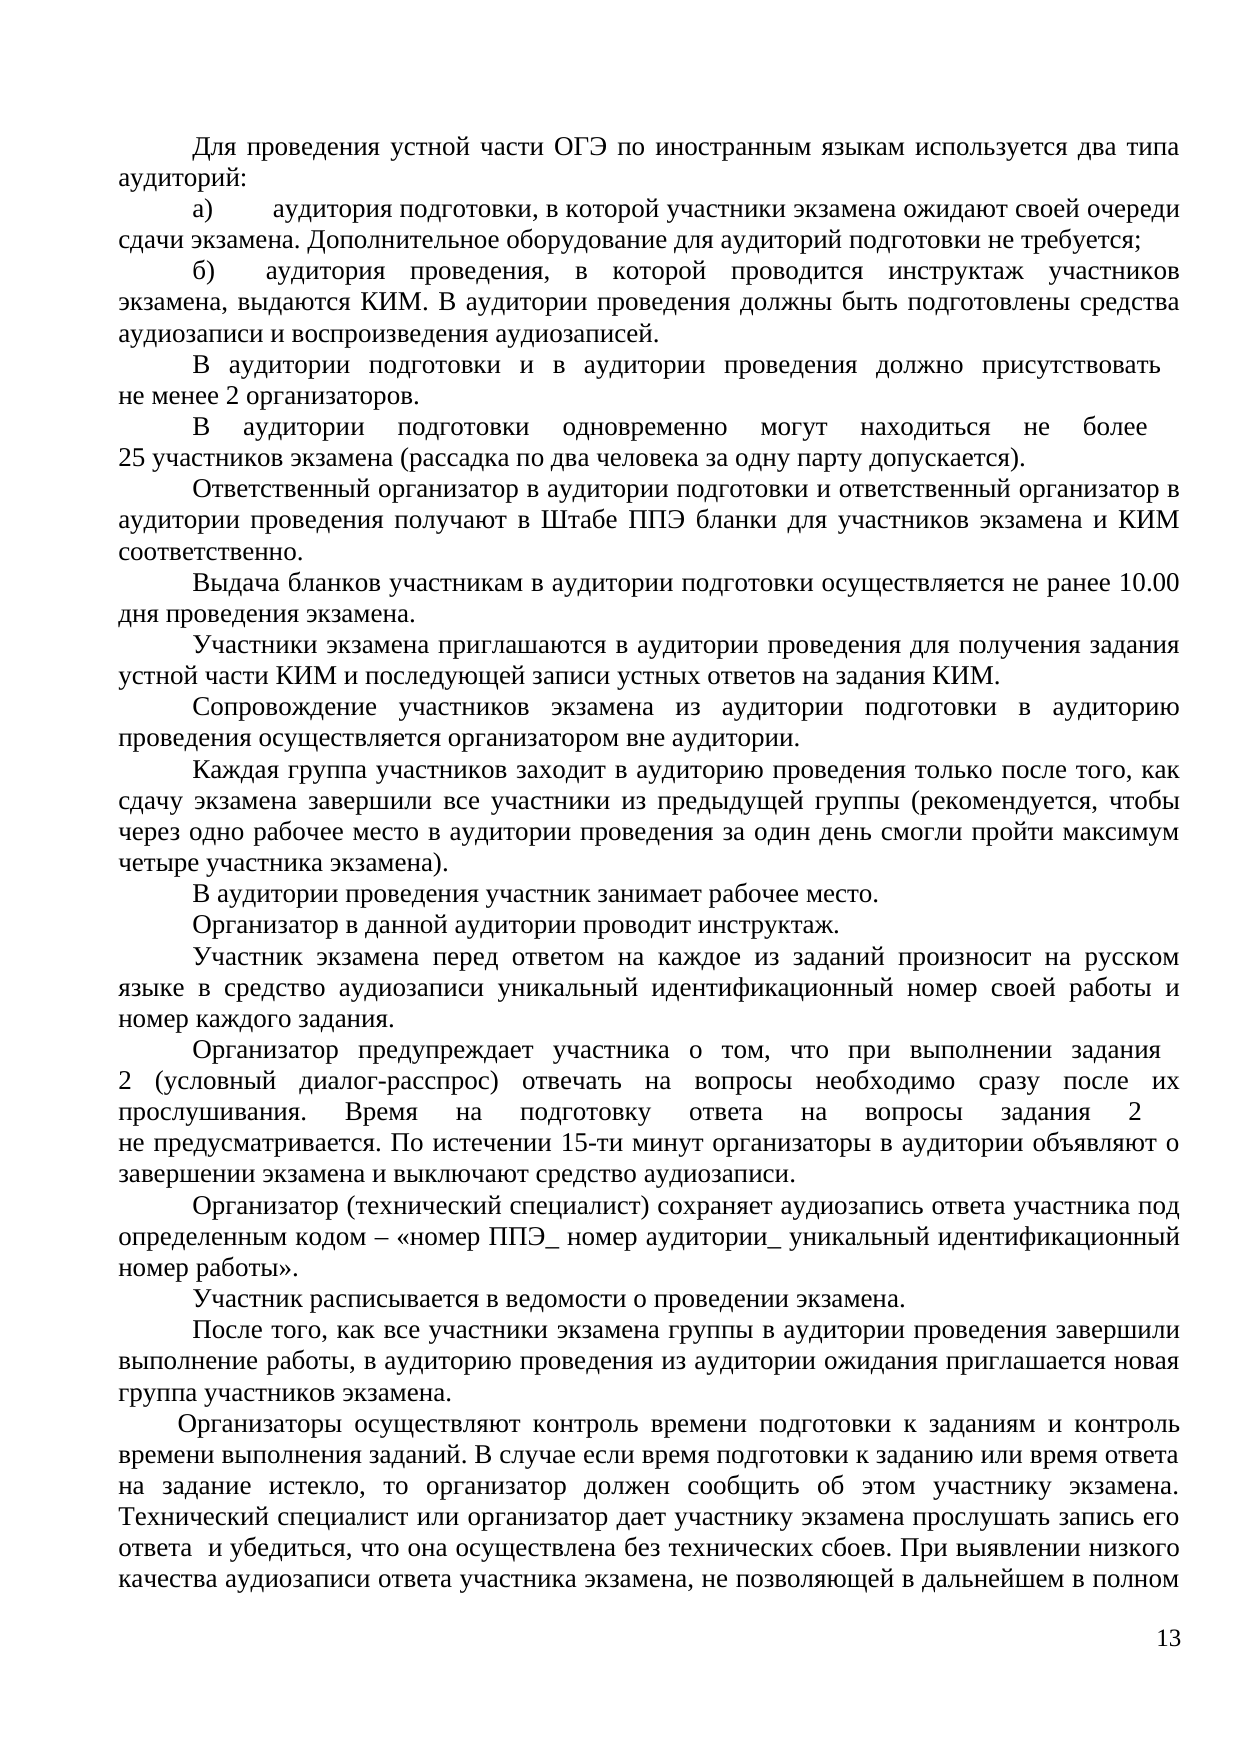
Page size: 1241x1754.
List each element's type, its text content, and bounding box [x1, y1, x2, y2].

text После того, как все участники экзамена группы в аудитории проведения завершили выполнение работы, в аудиторию проведения из аудитории ожидания приглашается новая группа участников экзамена. [118, 1313, 1181, 1407]
text Организатор предупреждает участника о том, что при выполнении задания 2 (условный диалог-расспрос) отвечать на вопросы необходимо сразу после их прослушивания. Время на подготовку ответа на вопросы задания 2 не предусматривается. По истечении 15-ти минут организаторы в аудитории объявляют о завершении экзамена и выключают средство аудиозаписи. [118, 1033, 1181, 1189]
text Организатор в данной аудитории проводит инструктаж. [118, 908, 1181, 939]
text Выдача бланков участникам в аудитории подготовки осуществляется не ранее 10.00 дня проведения экзамена. [118, 566, 1181, 628]
text Участник экзамена перед ответом на каждое из заданий произносит на русском языке в средство аудиозаписи уникальный идентификационный номер своей работы и номер каждого задания. [118, 939, 1181, 1033]
text Сопровождение участников экзамена из аудитории подготовки в аудиторию проведения осуществляется организатором вне аудитории. [118, 690, 1181, 753]
text а) аудитория подготовки, в которой участники экзамена ожидают своей очереди сдачи экзамена. Дополнительное оборудование для аудиторий подготовки не требуется; [118, 192, 1181, 254]
text В аудитории подготовки и в аудитории проведения должно присутствовать не менее 2 организаторов. [118, 348, 1181, 410]
text Участники экзамена приглашаются в аудитории проведения для получения задания устной части КИМ и последующей записи устных ответов на задания КИМ. [118, 628, 1181, 690]
text Ответственный организатор в аудитории подготовки и ответственный организатор в аудитории проведения получают в Штабе ППЭ бланки для участников экзамена и КИМ соответственно. [118, 472, 1181, 566]
text Участник расписывается в ведомости о проведении экзамена. [118, 1282, 1181, 1313]
text Каждая группа участников заходит в аудиторию проведения только после того, как сдачу экзамена завершили все участники из предыдущей группы (рекомендуется, чтобы через одно рабочее место в аудитории проведения за один день смогли пройти максимум четыре участника экзамена). [118, 753, 1181, 877]
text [118, 1407, 1181, 1594]
text Для проведения устной части ОГЭ по иностранным языкам используется два типа аудиторий: [118, 130, 1181, 192]
text б) аудитория проведения, в которой проводится инструктаж участников экзамена, выдаются КИМ. В аудитории проведения должны быть подготовлены средства аудиозаписи и воспроизведения аудиозаписей. [118, 254, 1181, 348]
text В аудитории проведения участник занимает рабочее место. [118, 877, 1181, 908]
text Организатор (технический специалист) сохраняет аудиозапись ответа участника под определенным кодом – «номер ППЭ_ номер аудитории_ уникальный идентификационный номер работы». [118, 1189, 1181, 1282]
text В аудитории подготовки одновременно могут находиться не более 25 участников экзамена (рассадка по два человека за одну парту допускается). [118, 410, 1181, 472]
